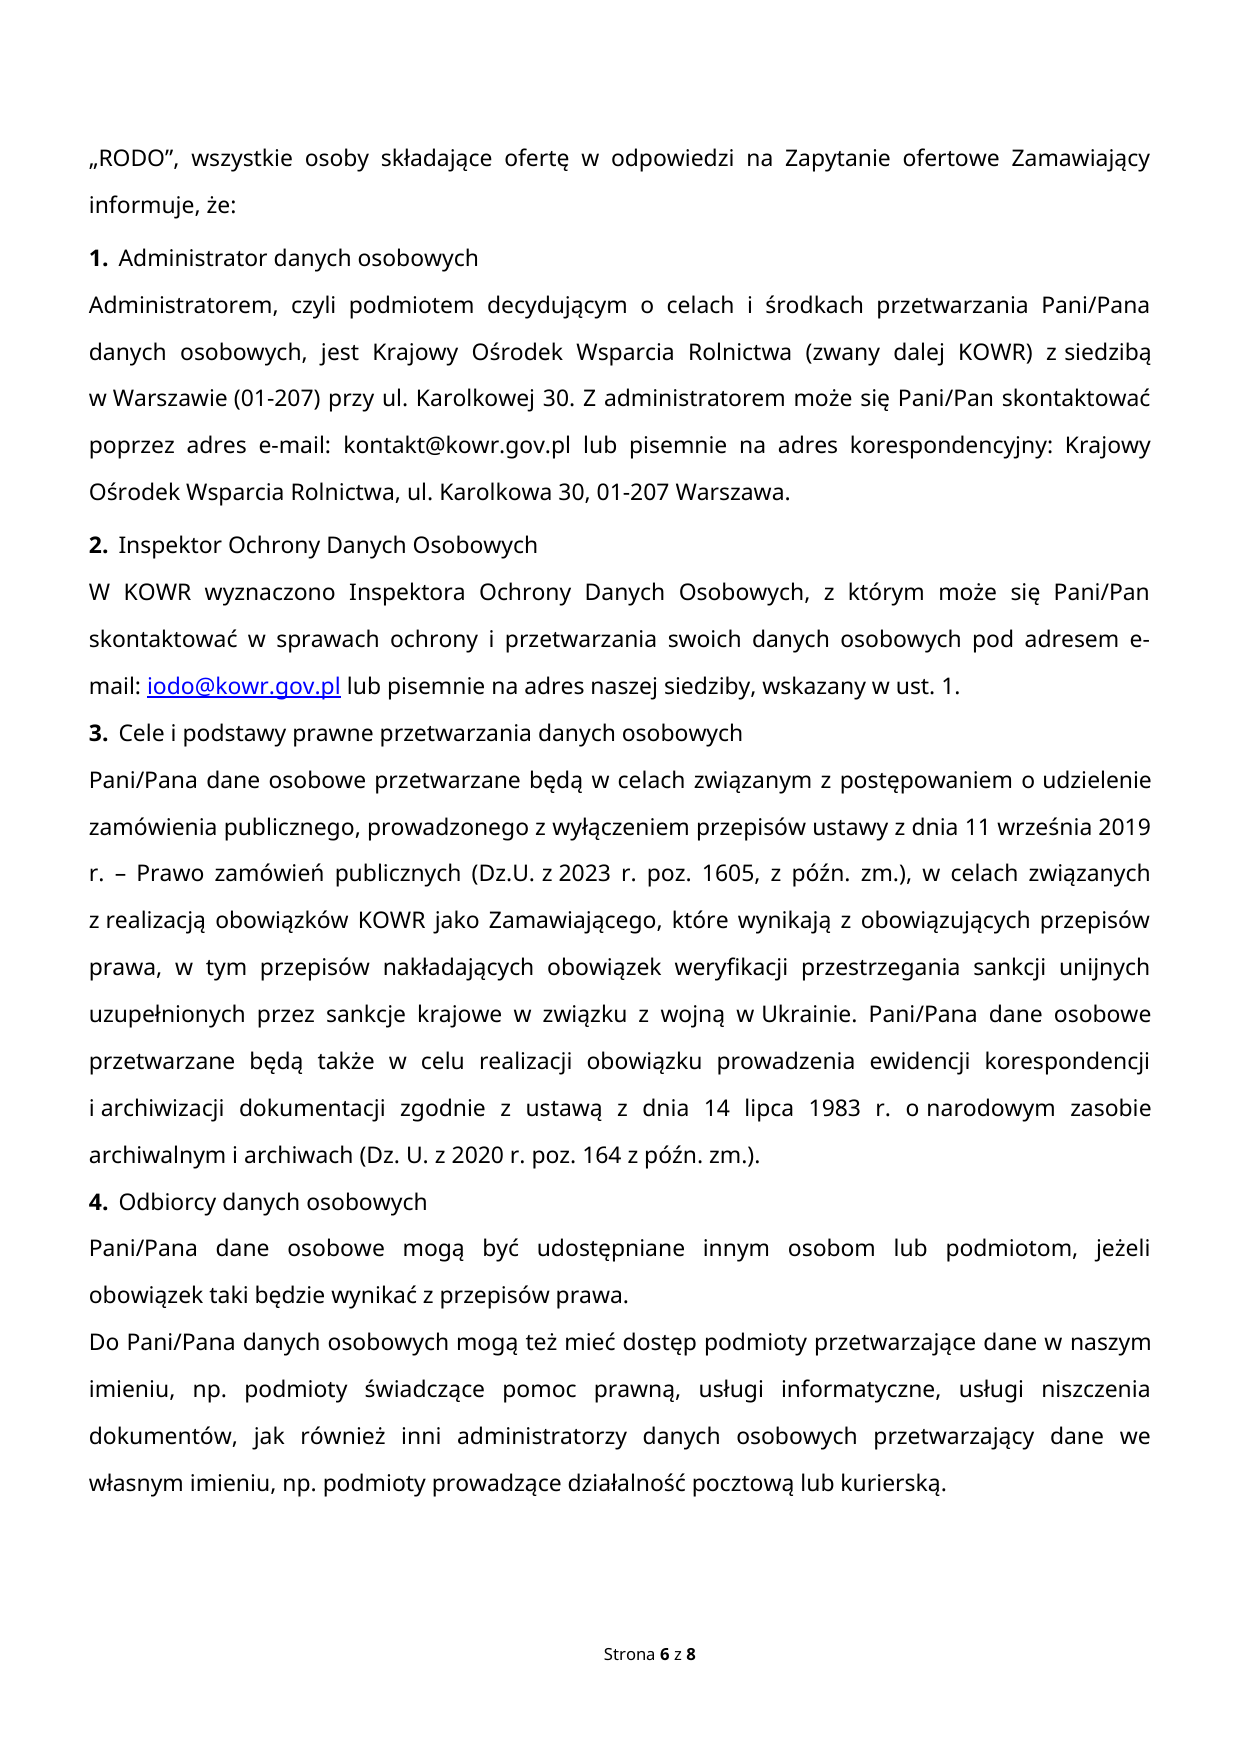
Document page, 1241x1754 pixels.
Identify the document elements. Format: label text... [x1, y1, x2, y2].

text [89, 142, 1152, 220]
text Pani/Pana dane osobowe mogą być udostępniane innym osobom lub podmiotom, jeżeli obowiązek taki będzie wynikać z przepisów prawa. [89, 1232, 1152, 1311]
list Odbiorcy danych osobowych [89, 1186, 1152, 1217]
text W KOWR wyznaczono Inspektora Ochrony Danych Osobowych, z którym może się Pani/Pan skontaktować w sprawach ochrony i przetwarzania swoich danych osobowych pod adresem e-mail: iodo@kowr.gov.pl lub pisemnie na adres naszej siedziby, wskazany w ust. 1. [89, 576, 1152, 701]
text Pani/Pana dane osobowe przetwarzane będą w celach związanym z postępowaniem o udzielenie zamówienia publicznego, prowadzonego z wyłączeniem przepisów ustawy z dnia 11 września 2019 r. – Prawo zamówień publicznych (Dz.U. z 2023 r. poz. 1605, z późn. zm.), w celach związanych z realizacją obowiązków KOWR jako Zamawiającego, które wynikają z obowiązujących przepisów prawa, w tym przepisów nakładających obowiązek weryfikacji przestrzegania sankcji unijnych uzupełnionych przez sankcje krajowe w związku z wojną w Ukrainie. Pani/Pana dane osobowe przetwarzane będą także w celu realizacji obowiązku prowadzenia ewidencji korespondencji i archiwizacji dokumentacji zgodnie z ustawą z dnia 14 lipca 1983 r. o narodowym zasobie archiwalnym i archiwach (Dz. U. z 2020 r. poz. 164 z późn. zm.). [89, 764, 1152, 1170]
text Do Pani/Pana danych osobowych mogą też mieć dostęp podmioty przetwarzające dane w naszym imieniu, np. podmioty świadczące pomoc prawną, usługi informatyczne, usługi niszczenia dokumentów, jak również inni administratorzy danych osobowych przetwarzający dane we własnym imieniu, np. podmioty prowadzące działalność pocztową lub kurierską. [89, 1326, 1152, 1498]
text Administratorem, czyli podmiotem decydującym o celach i środkach przetwarzania Pani/Pana danych osobowych, jest Krajowy Ośrodek Wsparcia Rolnictwa (zwany dalej KOWR) z siedzibą w Warszawie (01-207) przy ul. Karolkowej 30. Z administratorem może się Pani/Pan skontaktować poprzez adres e-mail: kontakt@kowr.gov.pl lub pisemnie na adres korespondencyjny: Krajowy Ośrodek Wsparcia Rolnictwa, ul. Karolkowa 30, 01-207 Warszawa. [89, 289, 1152, 507]
list Inspektor Ochrony Danych Osobowych [89, 529, 1152, 561]
list Administrator danych osobowych [89, 242, 1152, 273]
list Cele i podstawy prawne przetwarzania danych osobowych [89, 717, 1152, 748]
